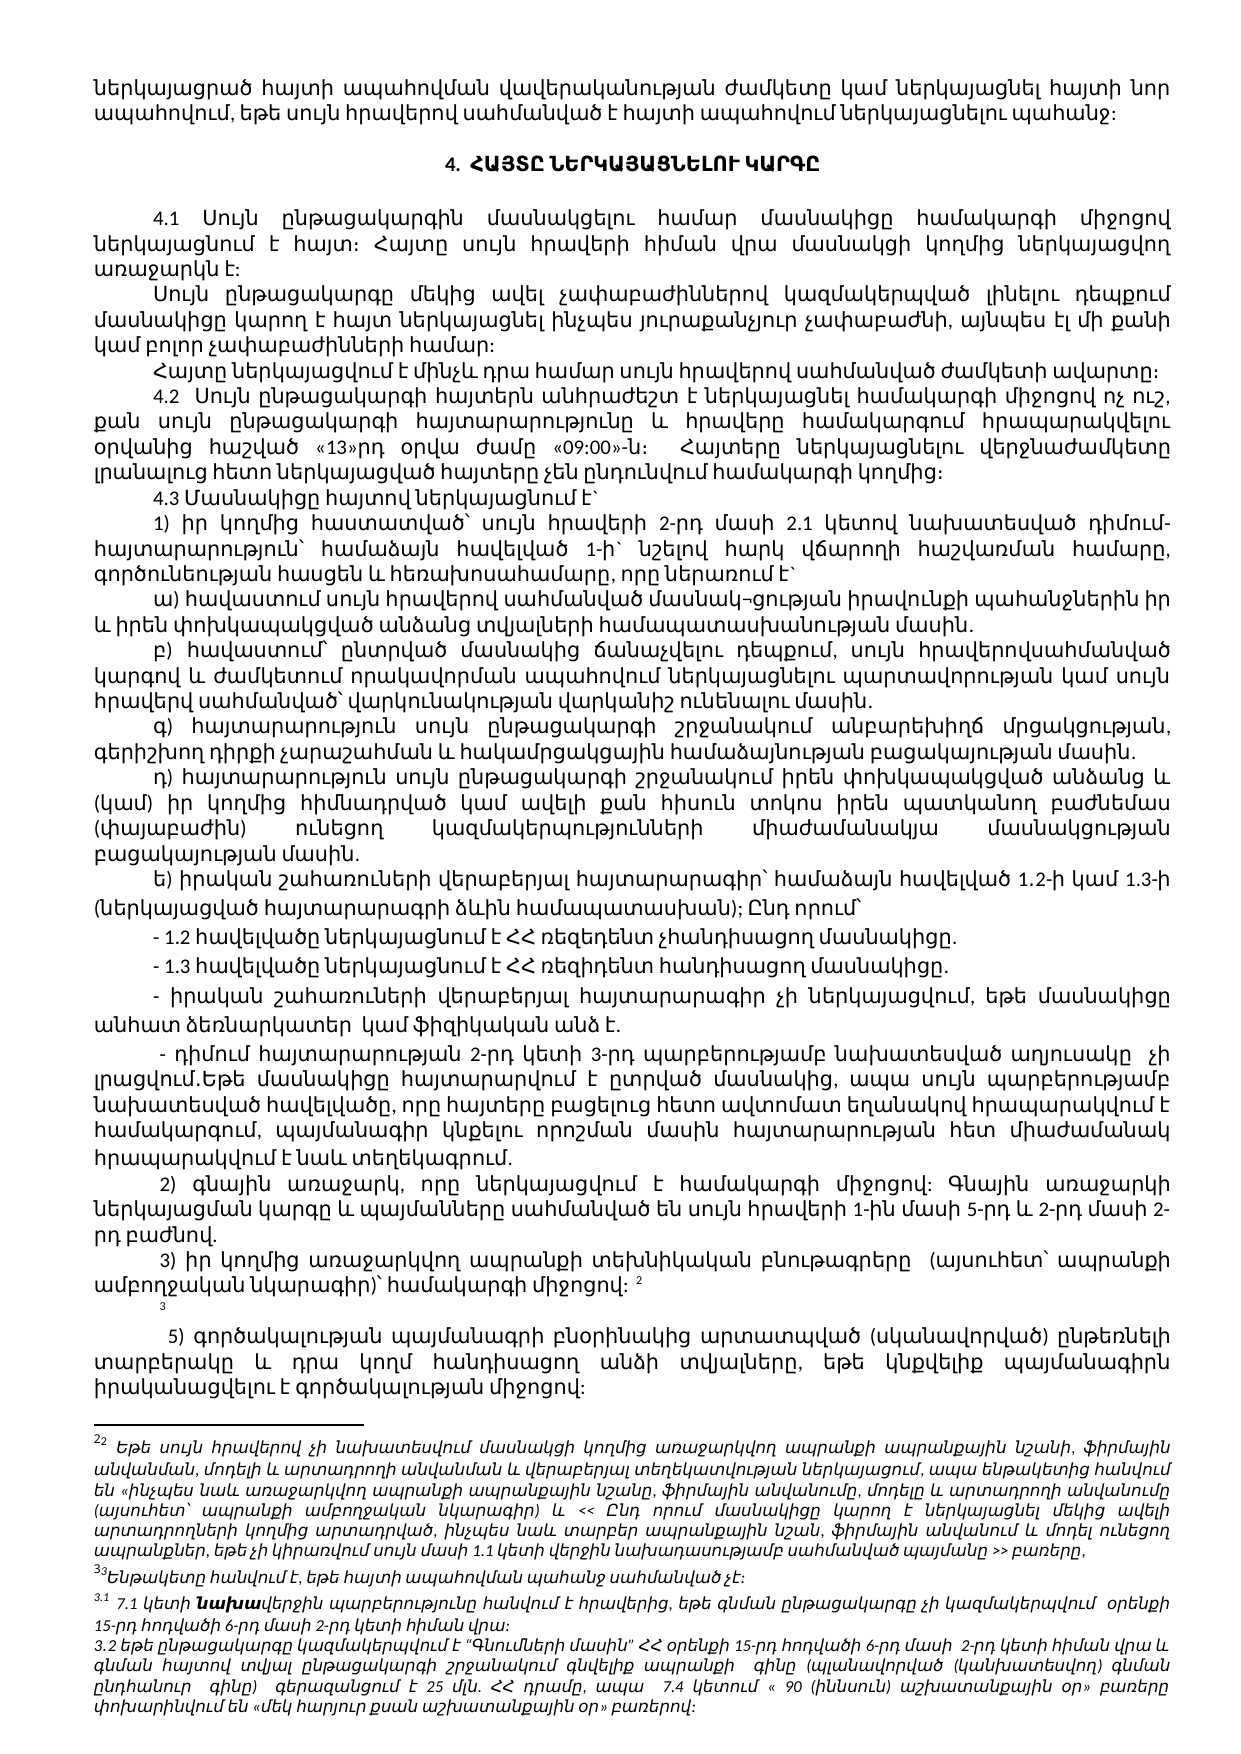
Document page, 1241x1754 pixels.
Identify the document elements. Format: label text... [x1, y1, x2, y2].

text բ) հավաստում՝ ընտրված մասնակից ճանաչվելու դեպքում, սույն հրավերովսահմանված կարգով և ժամկետում որակավորման ապահովում ներկայացնելու պարտավորության կամ սույն հրավերվ սահմանված՝ վարկունակության վարկանիշ ունենալու մասին. [94, 637, 1171, 714]
text - 1.2 հավելվածը ներկայացնում է ՀՀ ռեզեդենտ չհանդիսացող մասնակիցը. [94, 924, 1171, 950]
text 4. ՀԱՅՏԸ ՆԵՐԿԱՅԱՑՆԵԼՈՒ ԿԱՐԳԸ [94, 151, 1171, 177]
text 4.2 Սույն ընթացակարգի հայտերն անհրաժեշտ է ներկայացնել համակարգի միջոցով ոչ ուշ, քան սույն ընթացակարգի հայտարարությունը և հրավերը համակարգում հրապարակվելու օրվանից հաշված «13»րդ օրվա ժամը «09:00»-ն։ Հայտերը ներկայացնելու վերջնաժամկետը լրանալուց հետո ներկայացված հայտերը չեն ընդունվում համակարգի կողմից։ [94, 383, 1171, 485]
text 4.1 Սույն ընթացակարգին մասնակցելու համար մասնակիցը համակարգի միջոցով ներկայացնում է հայտ։ Հայտը սույն հրավերի հիման վրա մասնակցի կողմից ներկայացվող առաջարկն է: [94, 205, 1171, 282]
text 2) գնային առաջարկ, որը ներկայացվում է համակարգի միջոցով: Գնային առաջարկի ներկայացման կարգը և պայմանները սահմանված են սույն հրավերի 1-ին մասի 5-րդ և 2-րդ մասի 2-րդ բաժնով. [94, 1171, 1171, 1247]
text 3) իր կողմից առաջարկվող ապրանքի տեխնիկական բնութագրերը (այսուհետ՝ ապրանքի ամբողջական նկարագիր)՝ համակարգի միջոցով: 2 [94, 1247, 1171, 1298]
text - դիմում հայտարարության 2-րդ կետի 3-րդ պարբերությամբ նախատեսված աղյուսակը չի լրացվում․Եթե մասնակիցը հայտարարվում է ըտրված մասնակից, ապա սույն պարբերությամբ նախատեսված հավելվածը, որը հայտերը բացելուց հետո ավտոմատ եղանակով հրապարակվում է համակարգում, պայմանագիր կնքելու որոշման մասին հայտարարության հետ միաժամանակ հրապարակվում է նաև տեղեկագրում. [94, 1041, 1171, 1171]
text դ) հայտարարություն սույն ընթացակարգի շրջանակում իրեն փոխկապակցված անձանց և (կամ) իր կողմից հիմնադրված կամ ավելի քան հիսուն տոկոս իրեն պատկանող բաժնեմաս (փայաբաժին) ունեցող կազմակերպությունների միաժամանակյա մասնակցության բացակայության մասին. [94, 764, 1171, 866]
text - 1.3 հավելվածը ներկայացնում է ՀՀ ռեզիդենտ հանդիսացող մասնակիցը. [94, 954, 1171, 979]
text 1) իր կողմից հաստատված՝ սույն հրավերի 2-րդ մասի 2.1 կետով նախատեսված դիմում-հայտարարություն՝ համաձայն հավելված 1-ի` նշելով հարկ վճարողի հաշվառման համարը, գործունեության հասցեն և հեռախոսահամարը, որը ներառում է` [94, 510, 1171, 587]
text 3 [94, 1298, 1171, 1323]
text ե) իրական շահառուների վերաբերյալ հայտարարագիր՝ համաձայն հավելված 1․2-ի կամ 1.3-ի (ներկայացված հայտարարագրի ձևին համապատասխան); Ընդ որում՝ [94, 866, 1171, 921]
text Հայտը ներկայացվում է մինչև դրա համար սույն հրավերով սահմանված ժամկետի ավարտը։ [94, 358, 1171, 383]
text 4.3 Մասնակիցը հայտով ներկայացնում է` [94, 485, 1171, 510]
text Սույն ընթացակարգը մեկից ավել չափաբաժիններով կազմակերպված լինելու դեպքում մասնակիցը կարող է հայտ ներկայացնել ինչպես յուրաքանչյուր չափաբաժնի, այնպես էլ մի քանի կամ բոլոր չափաբաժինների համար: [94, 282, 1171, 358]
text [94, 75, 1171, 126]
text ա) հավաստում սույն հրավերով սահմանված մասնակ¬ցության իրավունքի պահանջներին իր և իրեն փոխկապակցված անձանց տվյալների համապատասխանության մասին. [94, 587, 1171, 637]
text - իրական շահառուների վերաբերյալ հայտարարագիր չի ներկայացվում, եթե մասնակիցը անհատ ձեռնարկատեր կամ ֆիզիկական անձ է. [94, 983, 1171, 1037]
text 5) գործակալության պայմանագրի բնօրինակից արտատպված (սկանավորված) ընթեռնելի տարբերակը և դրա կողմ հանդիսացող անձի տվյալները, եթե կնքվելիք պայմանագիրն իրականացվելու է գործակալության միջոցով: [94, 1323, 1171, 1400]
text գ) հայտարարություն սույն ընթացակարգի շրջանակում անբարեխիղճ մրցակցության, գերիշխող դիրքի չարաշահման և հակամրցակցային համաձայնության բացակայության մասին. [94, 714, 1171, 764]
